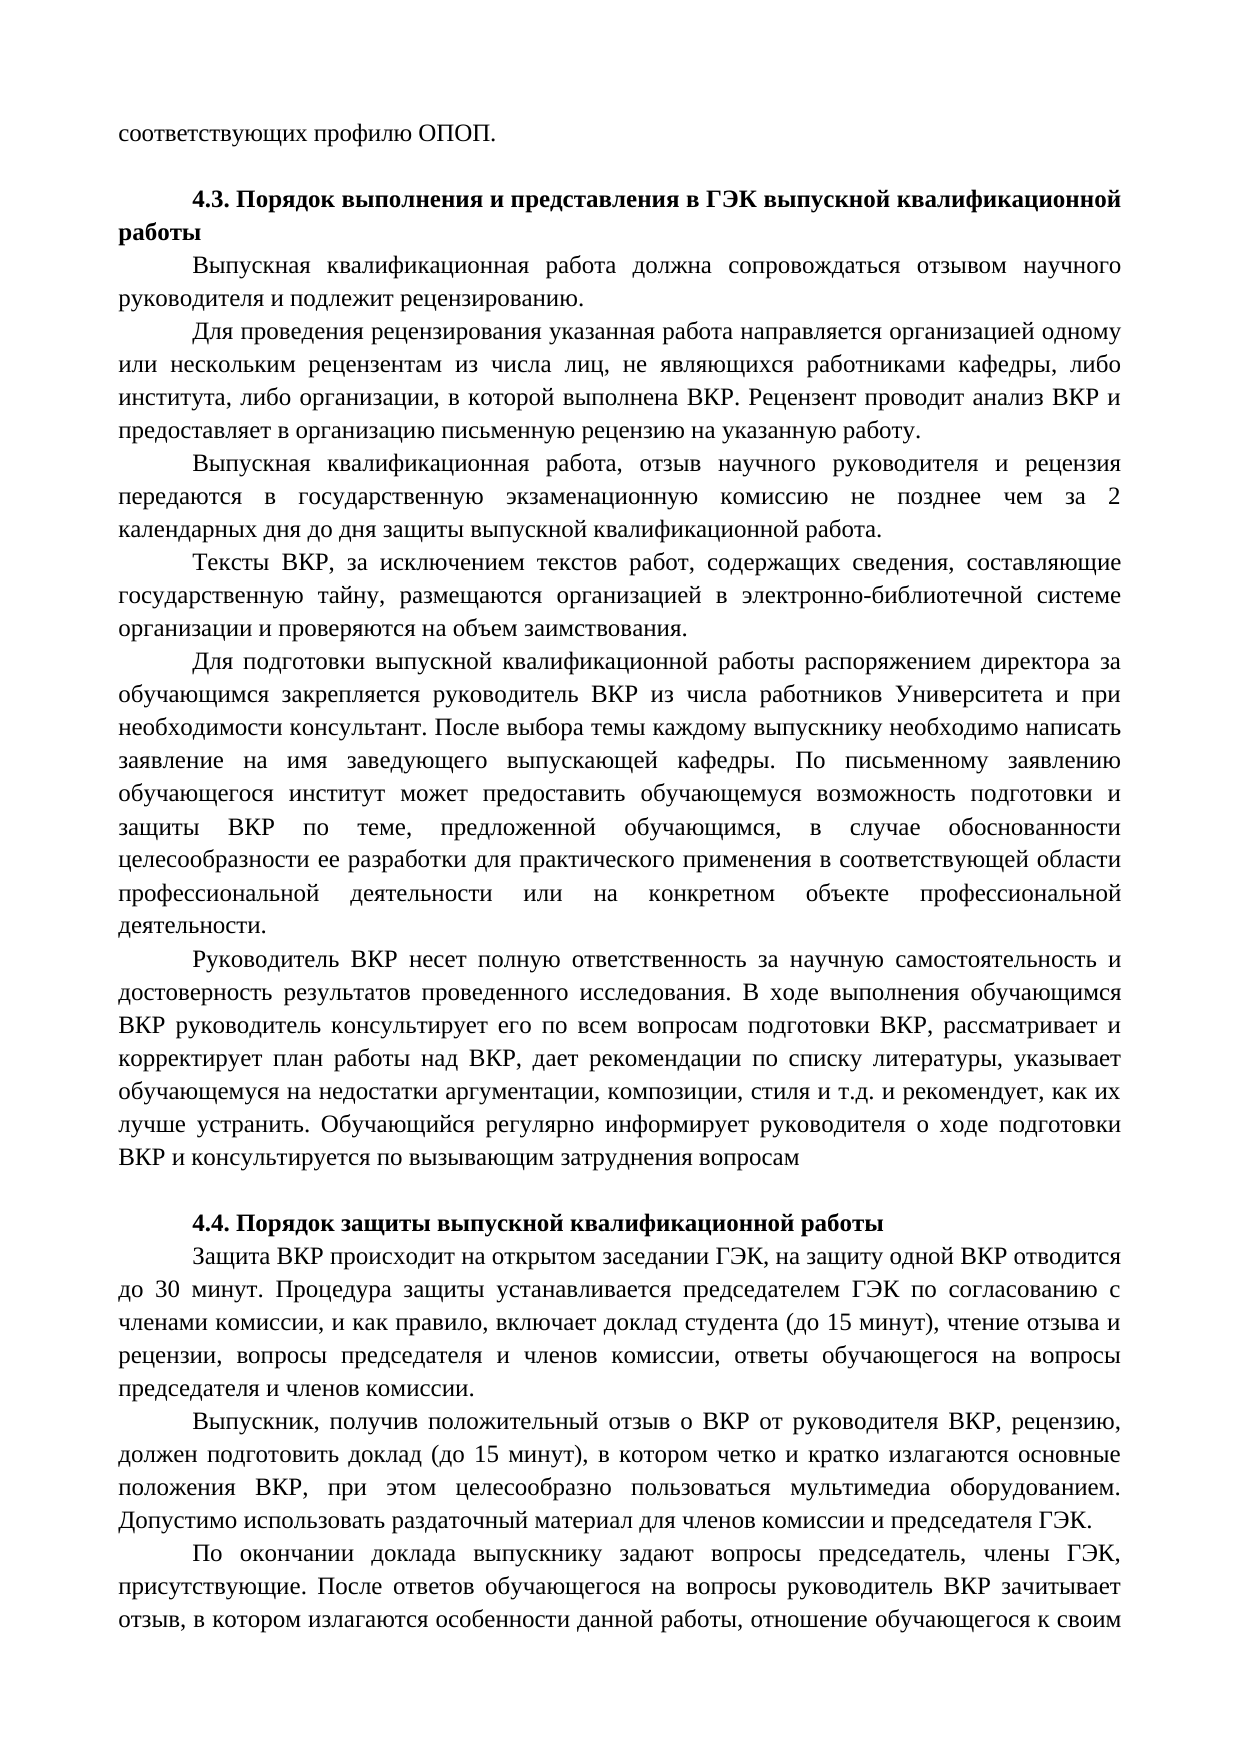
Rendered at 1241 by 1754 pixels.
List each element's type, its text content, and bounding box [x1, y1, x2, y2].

text Выпускник, получив положительный отзыв о ВКР от руководителя ВКР, рецензию, должен подготовить доклад (до 15 минут), в котором четко и кратко излагаются основные положения ВКР, при этом целесообразно пользоваться мультимедиа оборудованием. Допустимо использовать раздаточный материал для членов комиссии и председателя ГЭК. [118, 1406, 1122, 1534]
text Выпускная квалификационная работа должна сопровождаться отзывом научного руководителя и подлежит рецензированию. [118, 250, 1122, 312]
text Для проведения рецензирования указанная работа направляется организацией одному или нескольким рецензентам из числа лиц, не являющихся работниками кафедры, либо института, либо организации, в которой выполнена ВКР. Рецензент проводит анализ ВКР и предоставляет в организацию письменную рецензию на указанную работу. [118, 316, 1122, 444]
text Тексты ВКР, за исключением текстов работ, содержащих сведения, составляющие государственную тайну, размещаются организацией в электронно-библиотечной системе организации и проверяются на объем заимствования. [118, 547, 1122, 642]
text Защита ВКР происходит на открытом заседании ГЭК, на защиту одной ВКР отводится до 30 минут. Процедура защиты устанавливается председателем ГЭК по согласованию с членами комиссии, и как правило, включает доклад студента (до 15 минут), чтение отзыва и рецензии, вопросы председателя и членов комиссии, ответы обучающегося на вопросы председателя и членов комиссии. [118, 1241, 1122, 1402]
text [118, 118, 1122, 147]
text 4.3. Порядок выполнения и представления в ГЭК выпускной квалификационной работы [118, 184, 1122, 246]
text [118, 1538, 1122, 1633]
text Руководитель ВКР несет полную ответственность за научную самостоятельность и достоверность результатов проведенного исследования. В ходе выполнения обучающимся ВКР руководитель консультирует его по всем вопросам подготовки ВКР, рассматривает и корректирует план работы над ВКР, дает рекомендации по списку литературы, указывает обучающемуся на недостатки аргументации, композиции, стиля и т.д. и рекомендует, как их лучше устранить. Обучающийся регулярно информирует руководителя о ходе подготовки ВКР и консультируется по вызывающим затруднения вопросам [118, 944, 1122, 1171]
text Выпускная квалификационная работа, отзыв научного руководителя и рецензия передаются в государственную экзаменационную комиссию не позднее чем за 2 календарных дня до дня защиты выпускной квалификационной работа. [118, 448, 1122, 543]
text Для подготовки выпускной квалификационной работы распоряжением директора за обучающимся закрепляется руководитель ВКР из числа работников Университета и при необходимости консультант. После выбора темы каждому выпускнику необходимо написать заявление на имя заведующего выпускающей кафедры. По письменному заявлению обучающегося институт может предоставить обучающемуся возможность подготовки и защиты ВКР по теме, предложенной обучающимся, в случае обоснованности целесообразности ее разработки для практического применения в соответствующей области профессиональной деятельности или на конкретном объекте профессиональной деятельности. [118, 646, 1122, 939]
text 4.4. Порядок защиты выпускной квалификационной работы [118, 1208, 1122, 1237]
